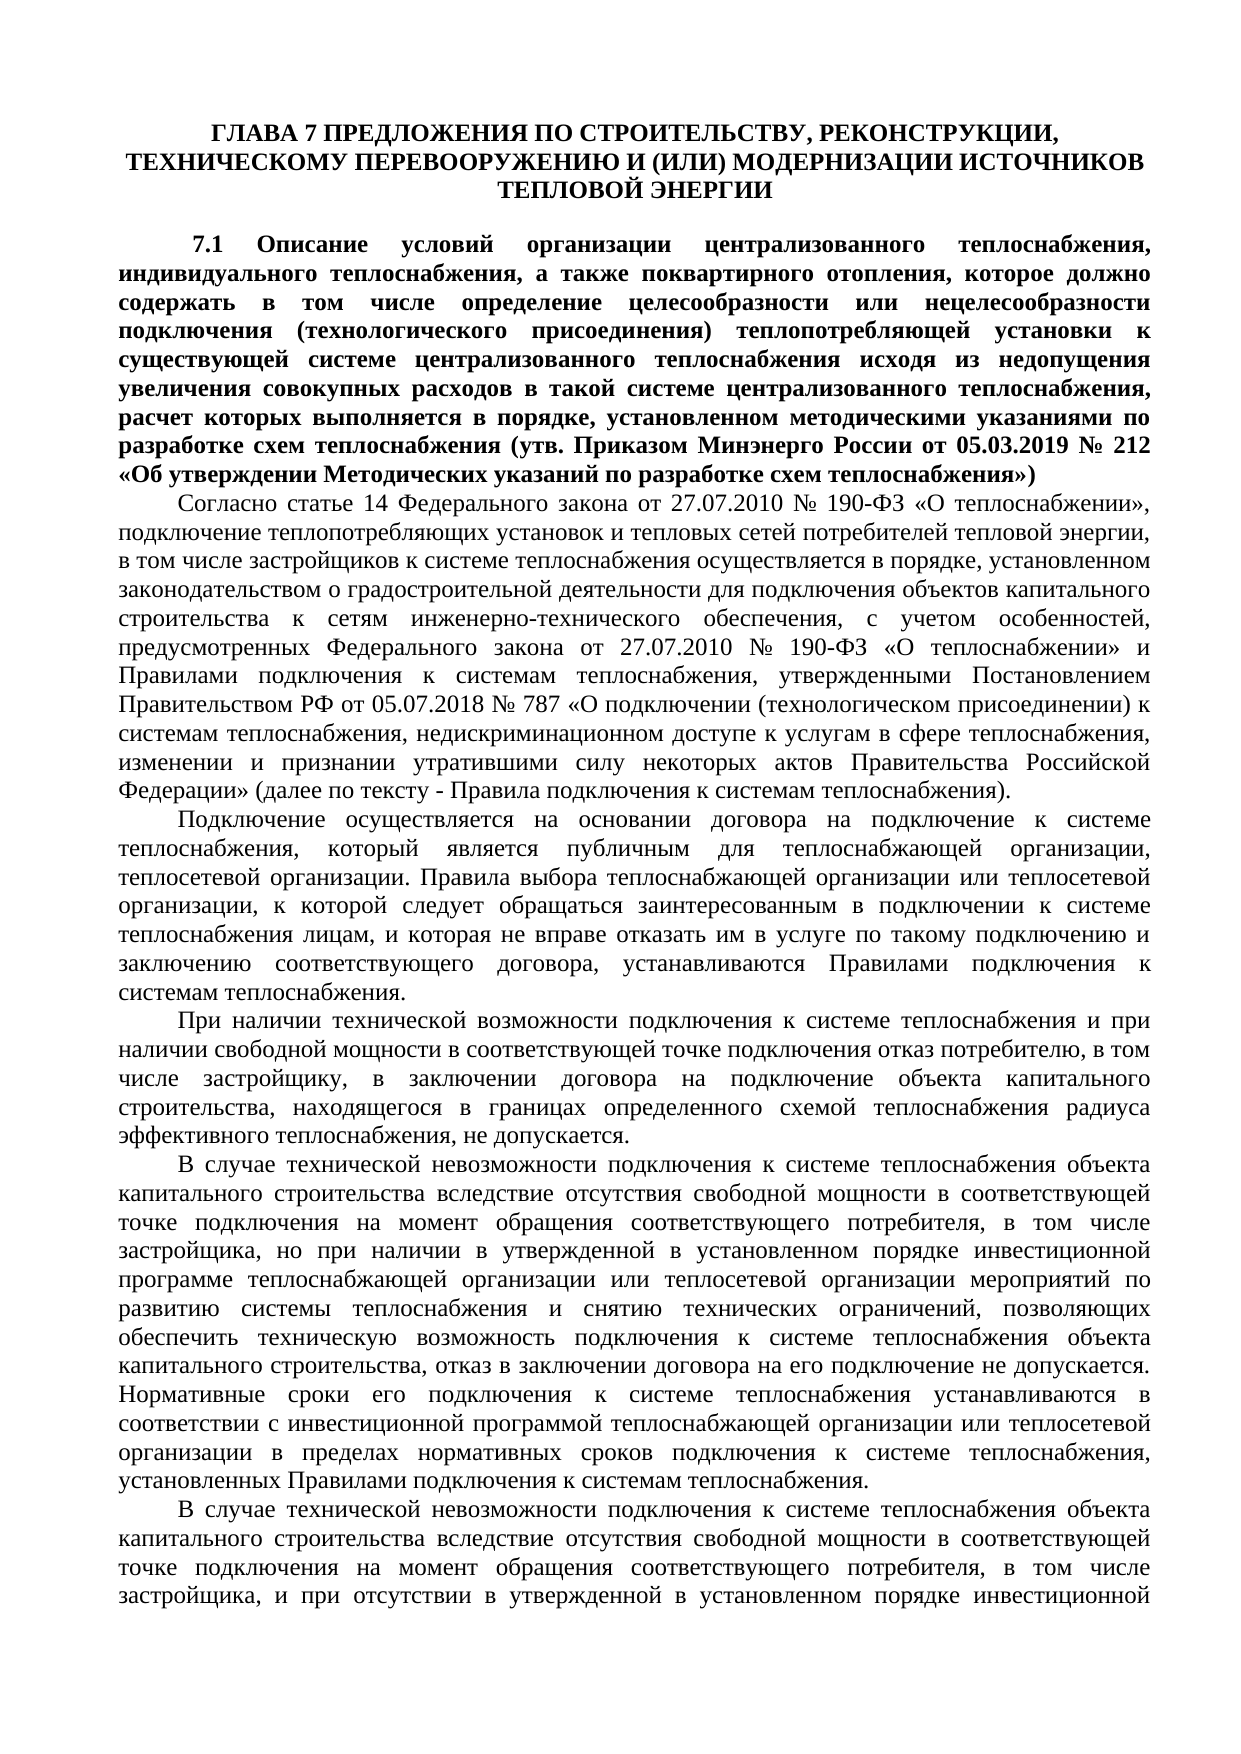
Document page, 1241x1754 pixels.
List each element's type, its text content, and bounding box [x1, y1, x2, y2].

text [118, 1494, 1152, 1609]
subtitle 7.1 Описание условий организации централизованного теплоснабжения, индивидуального теплоснабжения, а также поквартирного отопления, которое должно содержать в том числе определение целесообразности или нецелесообразности подключения (технологического присоединения) теплопотребляющей установки к существующей системе централизованного теплоснабжения исходя из недопущения увеличения совокупных расходов в такой системе централизованного теплоснабжения, расчет которых выполняется в порядке, установленном методическими указаниями по разработке схем теплоснабжения (утв. Приказом Минэнерго России от 05.03.2019 № 212 «Об утверждении Методических указаний по разработке схем теплоснабжения») [118, 229, 1152, 488]
text Подключение осуществляется на основании договора на подключение к системе теплоснабжения, который является публичным для теплоснабжающей организации, теплосетевой организации. Правила выбора теплоснабжающей организации или теплосетевой организации, к которой следует обращаться заинтересованным в подключении к системе теплоснабжения лицам, и которая не вправе отказать им в услуге по такому подключению и заключению соответствующего договора, устанавливаются Правилами подключения к системам теплоснабжения. [118, 804, 1152, 1006]
text При наличии технической возможности подключения к системе теплоснабжения и при наличии свободной мощности в соответствующей точке подключения отказ потребителю, в том числе застройщику, в заключении договора на подключение объекта капитального строительства, находящегося в границах определенного схемой теплоснабжения радиуса эффективного теплоснабжения, не допускается. [118, 1006, 1152, 1149]
subtitle ГЛАВА 7 Предложения по строительству, реконструкции, техническому перевооружению и (или) модернизации источников тепловой энергии [118, 118, 1152, 204]
text Согласно статье 14 Федерального закона от 27.07.2010 № 190-ФЗ «О теплоснабжении», подключение теплопотребляющих установок и тепловых сетей потребителей тепловой энергии, в том числе застройщиков к системе теплоснабжения осуществляется в порядке, установленном законодательством о градостроительной деятельности для подключения объектов капитального строительства к сетям инженерно-технического обеспечения, с учетом особенностей, предусмотренных Федерального закона от 27.07.2010 № 190-ФЗ «О теплоснабжении» и Правилами подключения к системам теплоснабжения, утвержденными Постановлением Правительством РФ от 05.07.2018 № 787 «О подключении (технологическом присоединении) к системам теплоснабжения, недискриминационном доступе к услугам в сфере теплоснабжения, изменении и признании утратившими силу некоторых актов Правительства Российской Федерации» (далее по тексту - Правила подключения к системам теплоснабжения). [118, 488, 1152, 804]
text В случае технической невозможности подключения к системе теплоснабжения объекта капитального строительства вследствие отсутствия свободной мощности в соответствующей точке подключения на момент обращения соответствующего потребителя, в том числе застройщика, но при наличии в утвержденной в установленном порядке инвестиционной программе теплоснабжающей организации или теплосетевой организации мероприятий по развитию системы теплоснабжения и снятию технических ограничений, позволяющих обеспечить техническую возможность подключения к системе теплоснабжения объекта капитального строительства, отказ в заключении договора на его подключение не допускается. Нормативные сроки его подключения к системе теплоснабжения устанавливаются в соответствии с инвестиционной программой теплоснабжающей организации или теплосетевой организации в пределах нормативных сроков подключения к системе теплоснабжения, установленных Правилами подключения к системам теплоснабжения. [118, 1149, 1152, 1494]
